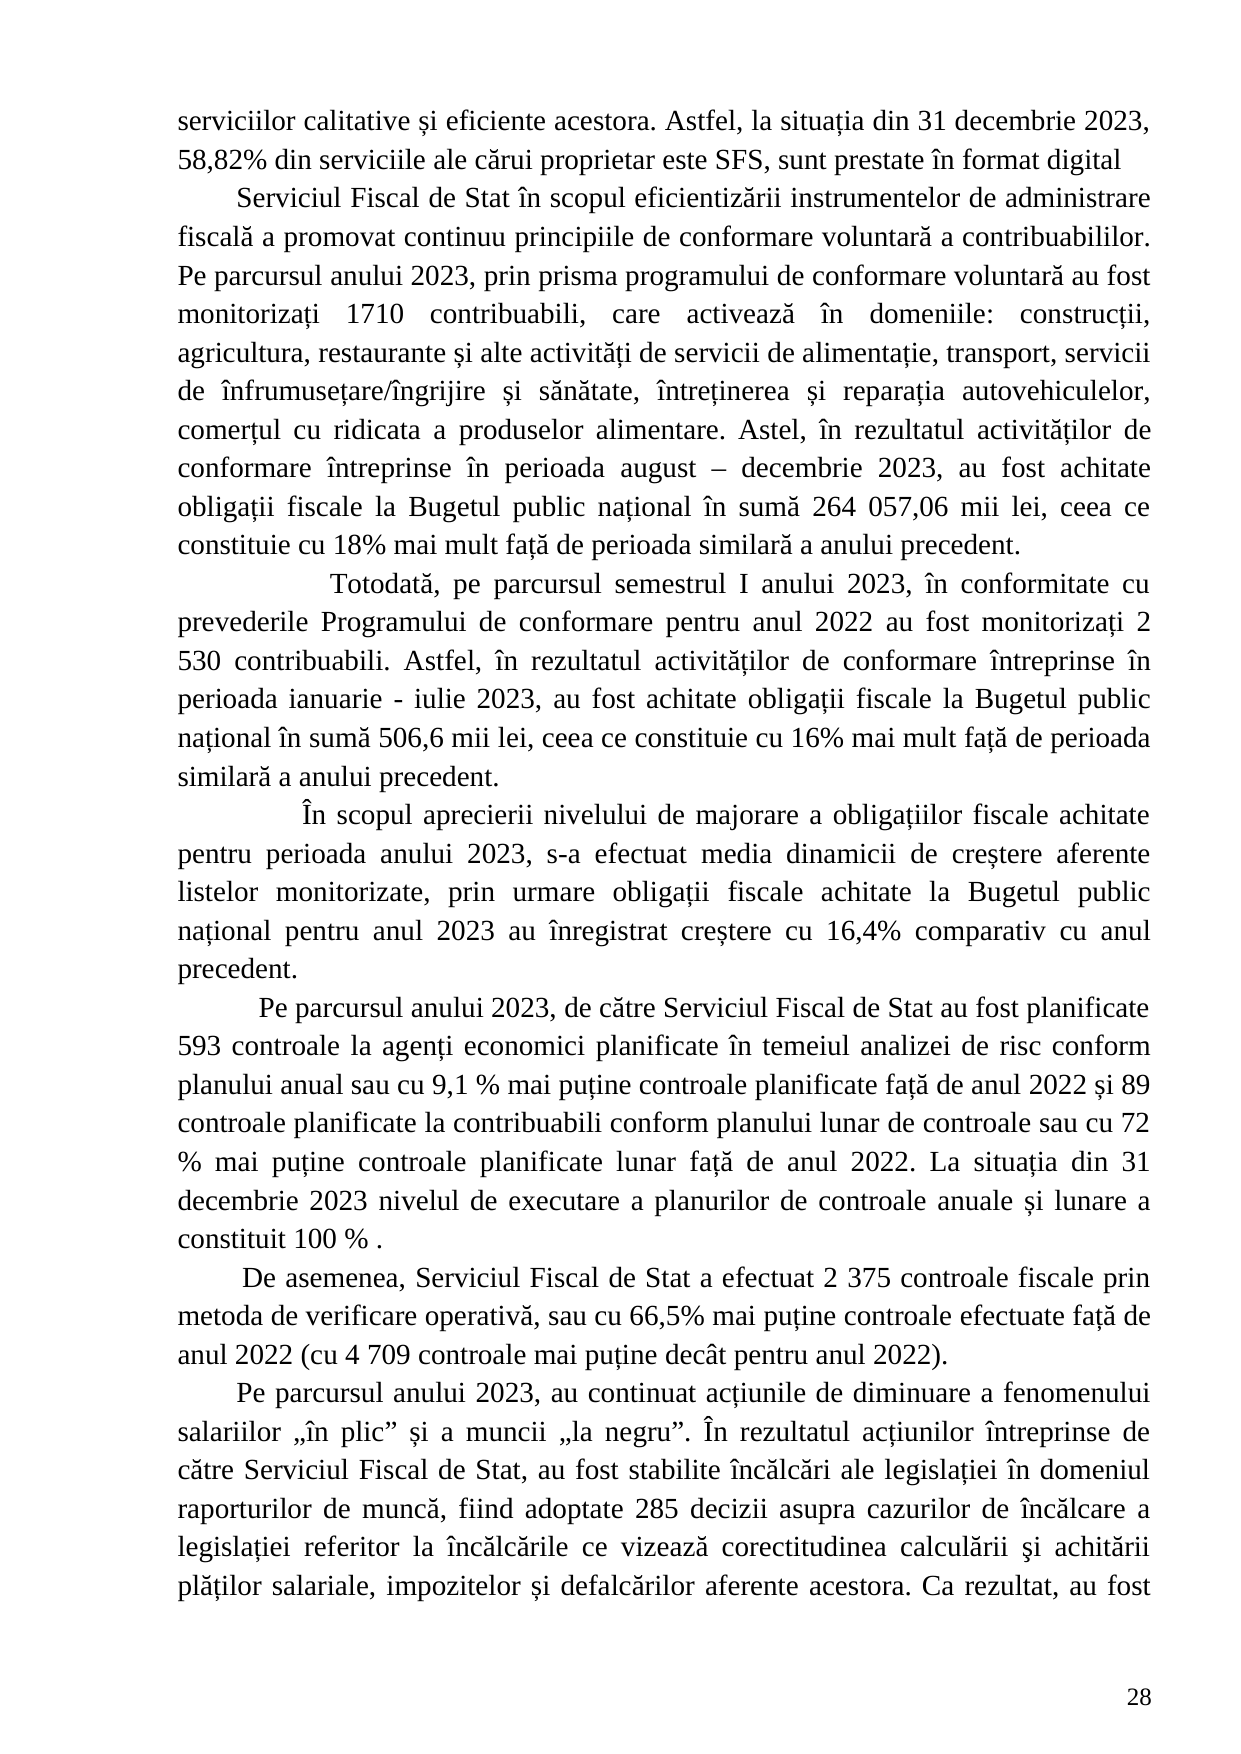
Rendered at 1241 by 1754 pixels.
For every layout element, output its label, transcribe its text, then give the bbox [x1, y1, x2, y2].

text De asemenea, Serviciul Fiscal de Stat a efectuat 2 375 controale fiscale prin metoda de verificare operativă, sau cu 66,5% mai puține controale efectuate față de anul 2022 (cu 4 709 controale mai puține decât pentru anul 2022). [177, 1260, 1152, 1370]
text În scopul aprecierii nivelului de majorare a obligațiilor fiscale achitate pentru perioada anului 2023, s-a efectuat media dinamicii de creștere aferente listelor monitorizate, prin urmare obligații fiscale achitate la Bugetul public național pentru anul 2023 au înregistrat creștere cu 16,4% comparativ cu anul precedent. [177, 797, 1152, 985]
text Pe parcursul anului 2023, de către Serviciul Fiscal de Stat au fost planificate 593 controale la agenți economici planificate în temeiul analizei de risc conform planului anual sau cu 9,1 % mai puține controale planificate față de anul 2022 și 89 controale planificate la contribuabili conform planului lunar de controale sau cu 72 % mai puține controale planificate lunar față de anul 2022. La situația din 31 decembrie 2023 nivelul de executare a planurilor de controale anuale și lunare a constituit 100 % . [177, 990, 1152, 1255]
text Serviciul Fiscal de Stat în scopul eficientizării instrumentelor de administrare fiscală a promovat continuu principiile de conformare voluntară a contribuabililor. Pe parcursul anului 2023, prin prisma programului de conformare voluntară au fost monitorizați 1710 contribuabili, care activează în domeniile: construcții, agricultura, restaurante și alte activități de servicii de alimentație, transport, servicii de înfrumusețare/îngrijire și sănătate, întreținerea și reparația autovehiculelor, comerțul cu ridicata a produselor alimentare. Astel, în rezultatul activităților de conformare întreprinse în perioada august – decembrie 2023, au fost achitate obligații fiscale la Bugetul public național în sumă 264 057,06 mii lei, ceea ce constituie cu 18% mai mult față de perioada similară a anului precedent. [177, 181, 1152, 561]
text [177, 1375, 1152, 1602]
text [177, 103, 1152, 176]
text Totodată, pe parcursul semestrul I anului 2023, în conformitate cu prevederile Programului de conformare pentru anul 2022 au fost monitorizați 2 530 contribuabili. Astfel, în rezultatul activităților de conformare întreprinse în perioada ianuarie - iulie 2023, au fost achitate obligații fiscale la Bugetul public național în sumă 506,6 mii lei, ceea ce constituie cu 16% mai mult față de perioada similară a anului precedent. [177, 566, 1152, 792]
